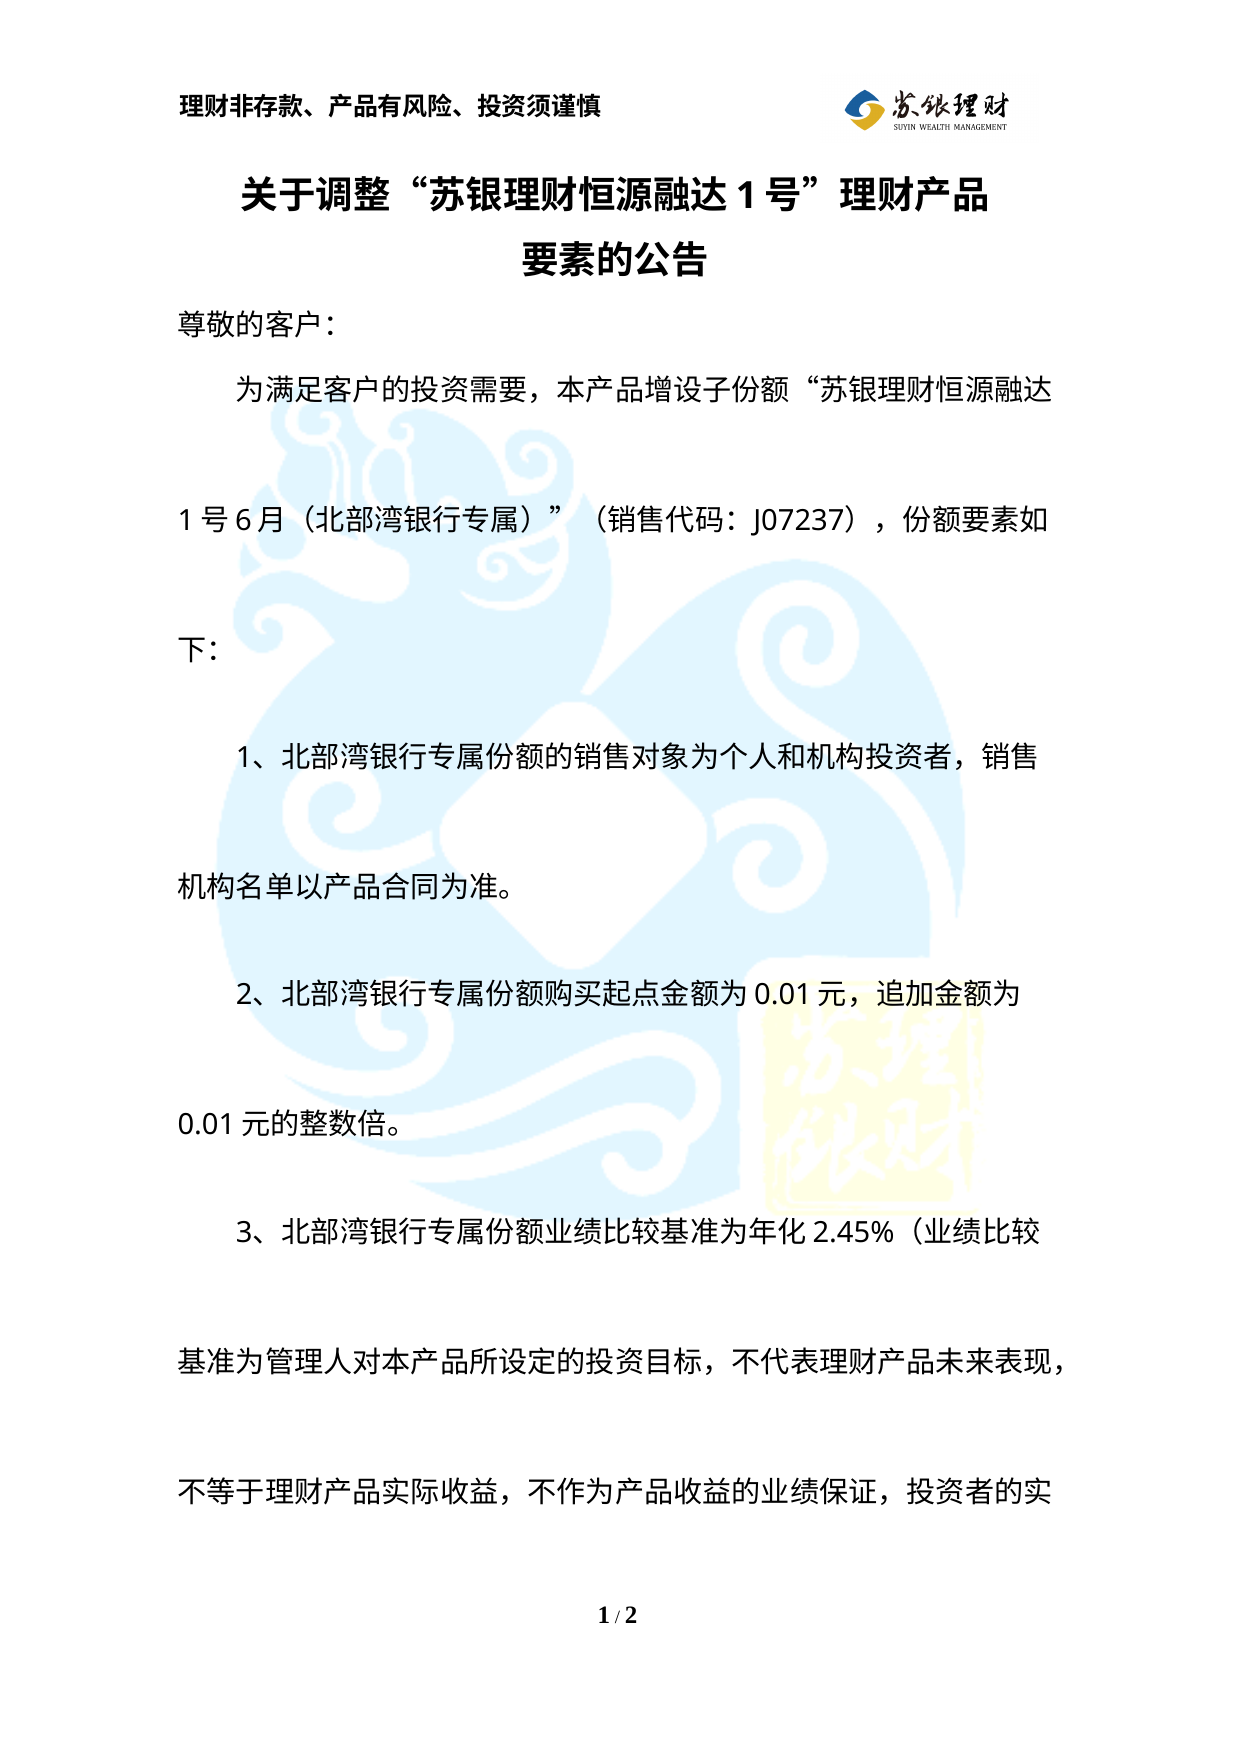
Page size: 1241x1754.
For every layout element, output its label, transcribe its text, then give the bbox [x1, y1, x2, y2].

text 要素的公告 [177, 225, 1053, 290]
text 为满足客户的投资需要，本产品增设子份额“苏银理财恒源融达1号6月（北部湾银行专属）”（销售代码：J07237），份额要素如下： [177, 355, 1053, 680]
text 2、北部湾银行专属份额购买起点金额为0.01元，追加金额为 0.01元的整数倍。 [177, 960, 1053, 1155]
text 关于调整“苏银理财恒源融达1号”理财产品 [177, 160, 1053, 225]
text 1、北部湾银行专属份额的销售对象为个人和机构投资者，销售机构名单以产品合同为准。 [177, 722, 1053, 917]
text 尊敬的客户： [177, 290, 1053, 355]
picture [820, 73, 1039, 143]
